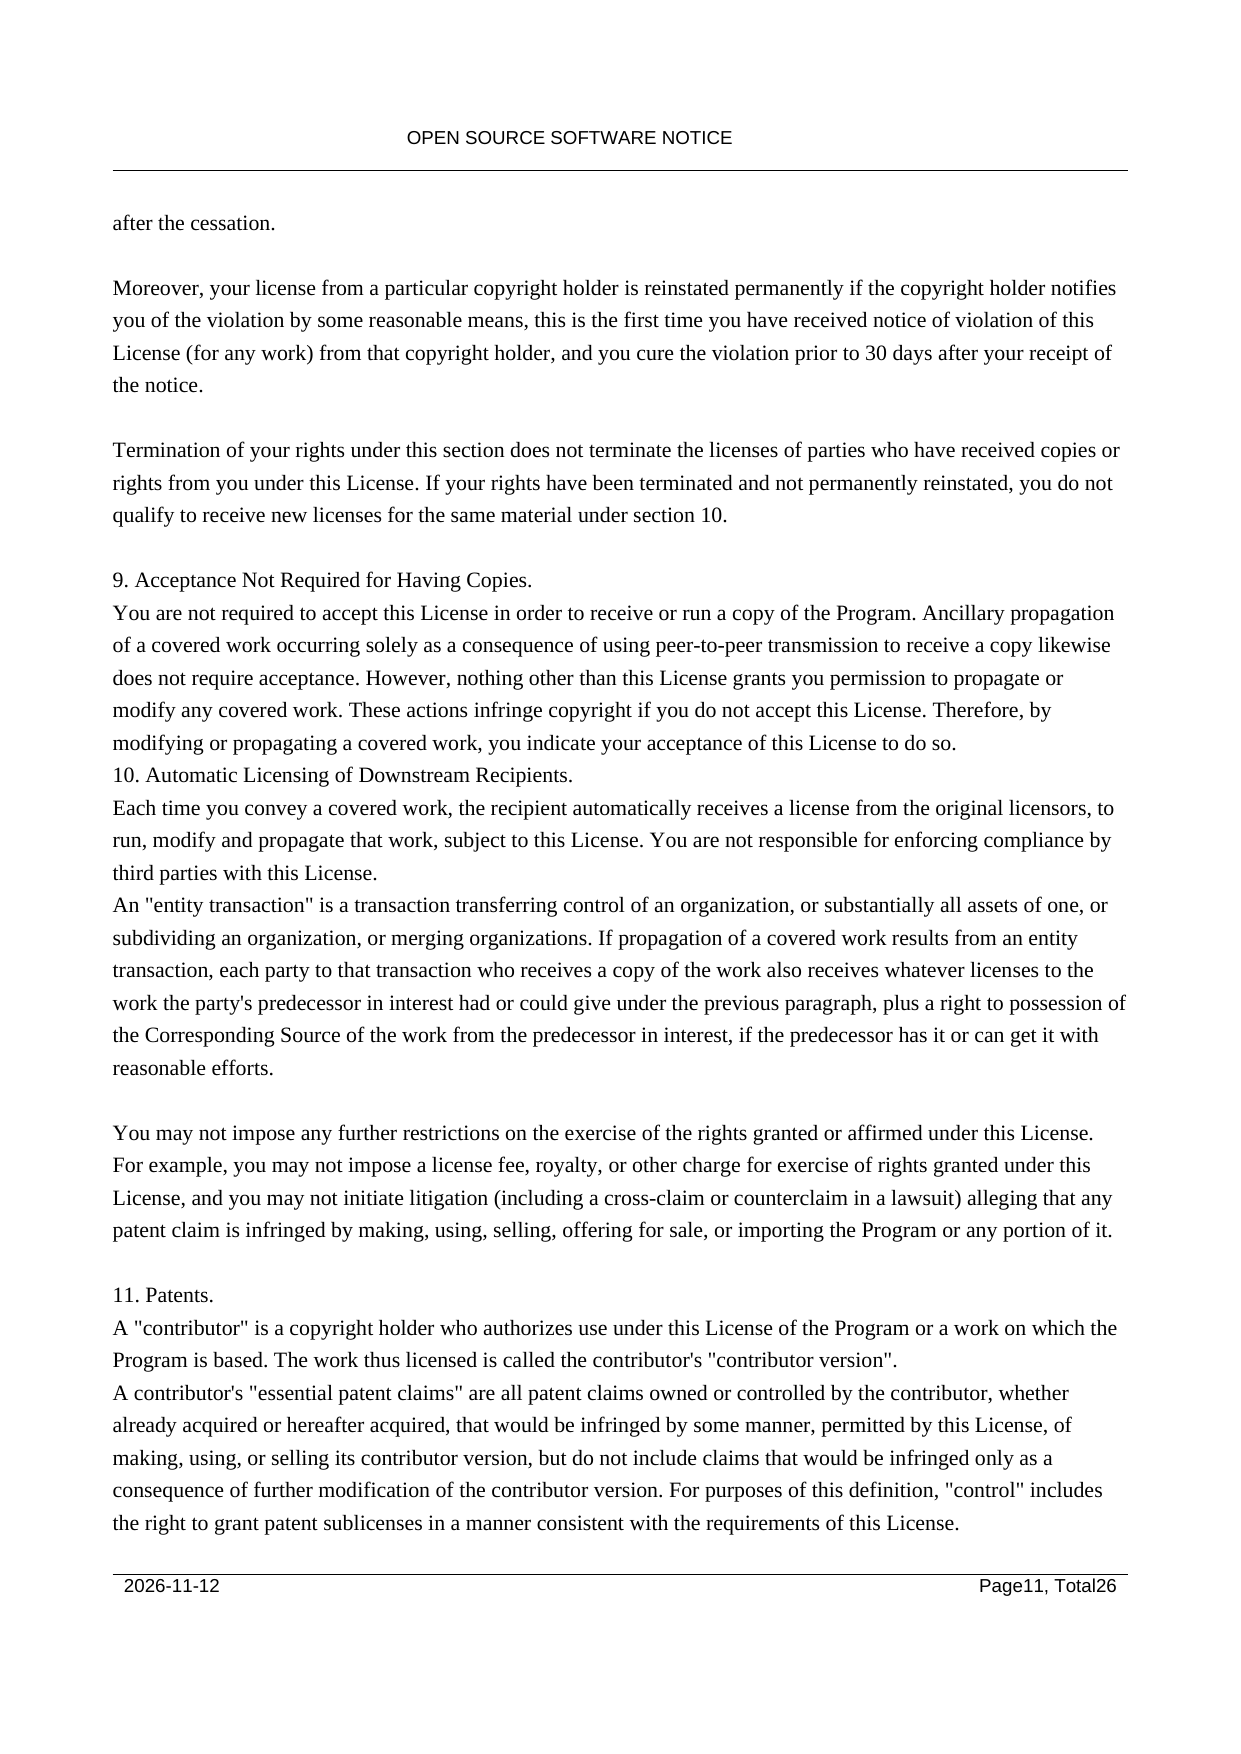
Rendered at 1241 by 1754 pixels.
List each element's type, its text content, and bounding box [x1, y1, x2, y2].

text Termination of your rights under this section does not terminate the licenses of parties who have received copies or rights from you under this License. If your rights have been terminated and not permanently reinstated, you do not qualify to receive new licenses for the same material under section 10. [112, 434, 1128, 531]
text An "entity transaction" is a transaction transferring control of an organization, or substantially all assets of one, or subdividing an organization, or merging organizations. If propagation of a covered work results from an entity transaction, each party to that transaction who receives a copy of the work also receives whatever licenses to the work the party's predecessor in interest had or could give under the previous paragraph, plus a right to possession of the Corresponding Source of the work from the predecessor in interest, if the predecessor has it or can get it with reasonable efforts. [112, 889, 1128, 1084]
text A "contributor" is a copyright holder who authorizes use under this License of the Program or a work on which the Program is based. The work thus licensed is called the contributor's "contributor version". [112, 1311, 1128, 1376]
text Each time you convey a covered work, the recipient automatically receives a license from the original licensors, to run, modify and propagate that work, subject to this License. You are not responsible for enforcing compliance by third parties with this License. [112, 791, 1128, 889]
text Moreover, your license from a particular copyright holder is reinstated permanently if the copyright holder notifies you of the violation by some reasonable means, this is the first time you have received notice of violation of this License (for any work) from that copyright holder, and you cure the violation prior to 30 days after your receipt of the notice. [112, 271, 1128, 401]
text A contributor's "essential patent claims" are all patent claims owned or controlled by the contributor, whether already acquired or hereafter acquired, that would be infringed by some manner, permitted by this License, of making, using, or selling its contributor version, but do not include claims that would be infringed only as a consequence of further modification of the contributor version. For purposes of this definition, "control" includes the right to grant patent sublicenses in a manner consistent with the requirements of this License. [112, 1376, 1128, 1539]
text 10. Automatic Licensing of Downstream Recipients. [112, 759, 1128, 791]
text 9. Acceptance Not Required for Having Copies. [112, 564, 1128, 596]
text 11. Patents. [112, 1279, 1128, 1311]
text You are not required to accept this License in order to receive or run a copy of the Program. Ancillary propagation of a covered work occurring solely as a consequence of using peer-to-peer transmission to receive a copy likewise does not require acceptance. However, nothing other than this License grants you permission to propagate or modify any covered work. These actions infringe copyright if you do not accept this License. Therefore, by modifying or propagating a covered work, you indicate your acceptance of this License to do so. [112, 596, 1128, 759]
text You may not impose any further restrictions on the exercise of the rights granted or affirmed under this License. For example, you may not impose a license fee, royalty, or other charge for exercise of rights granted under this License, and you may not initiate litigation (including a cross-claim or counterclaim in a lawsuit) alleging that any patent claim is infringed by making, using, selling, offering for sale, or importing the Program or any portion of it. [112, 1116, 1128, 1246]
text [112, 206, 1128, 239]
